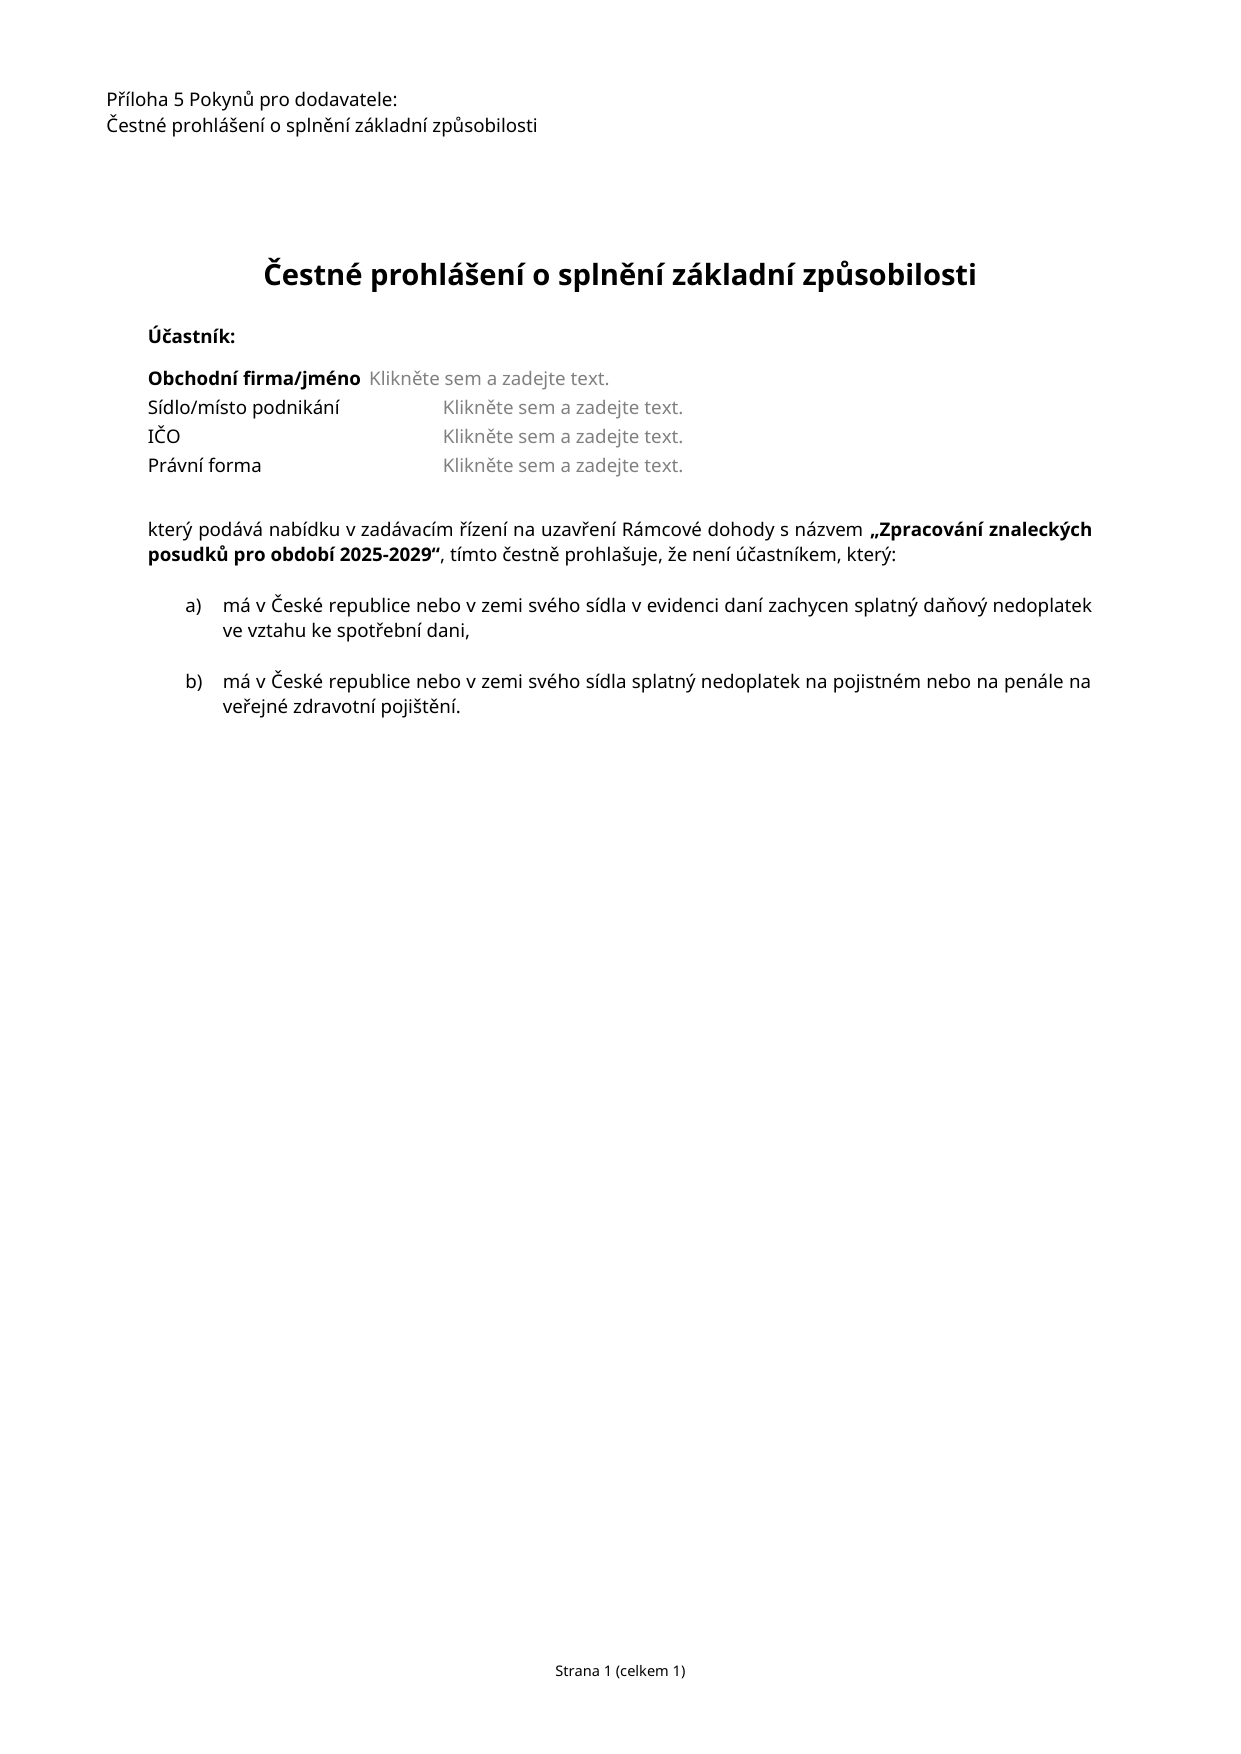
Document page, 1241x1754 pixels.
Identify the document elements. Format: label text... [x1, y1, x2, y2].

text Sídlo/místo podnikání [148, 391, 1093, 420]
title Čestné prohlášení o splnění základní způsobilosti [148, 254, 1093, 293]
text Obchodní firma/jméno [148, 362, 1093, 391]
text Právní forma [148, 449, 1093, 478]
list má v České republice nebo v zemi svého sídla v evidenci daní zachycen splatný daňový nedoplatek ve vztahu ke spotřební dani, [185, 592, 1093, 643]
text který podává nabídku v zadávacím řízení na uzavření Rámcové dohody s názvem „Zpracování znaleckých posudků pro období 2025-2029“, tímto čestně prohlašuje, že není účastníkem, který: [148, 516, 1093, 567]
text IČO [148, 420, 1093, 449]
text Účastník: [148, 318, 1093, 349]
list má v České republice nebo v zemi svého sídla splatný nedoplatek na pojistném nebo na penále na veřejné zdravotní pojištění. [185, 668, 1093, 719]
